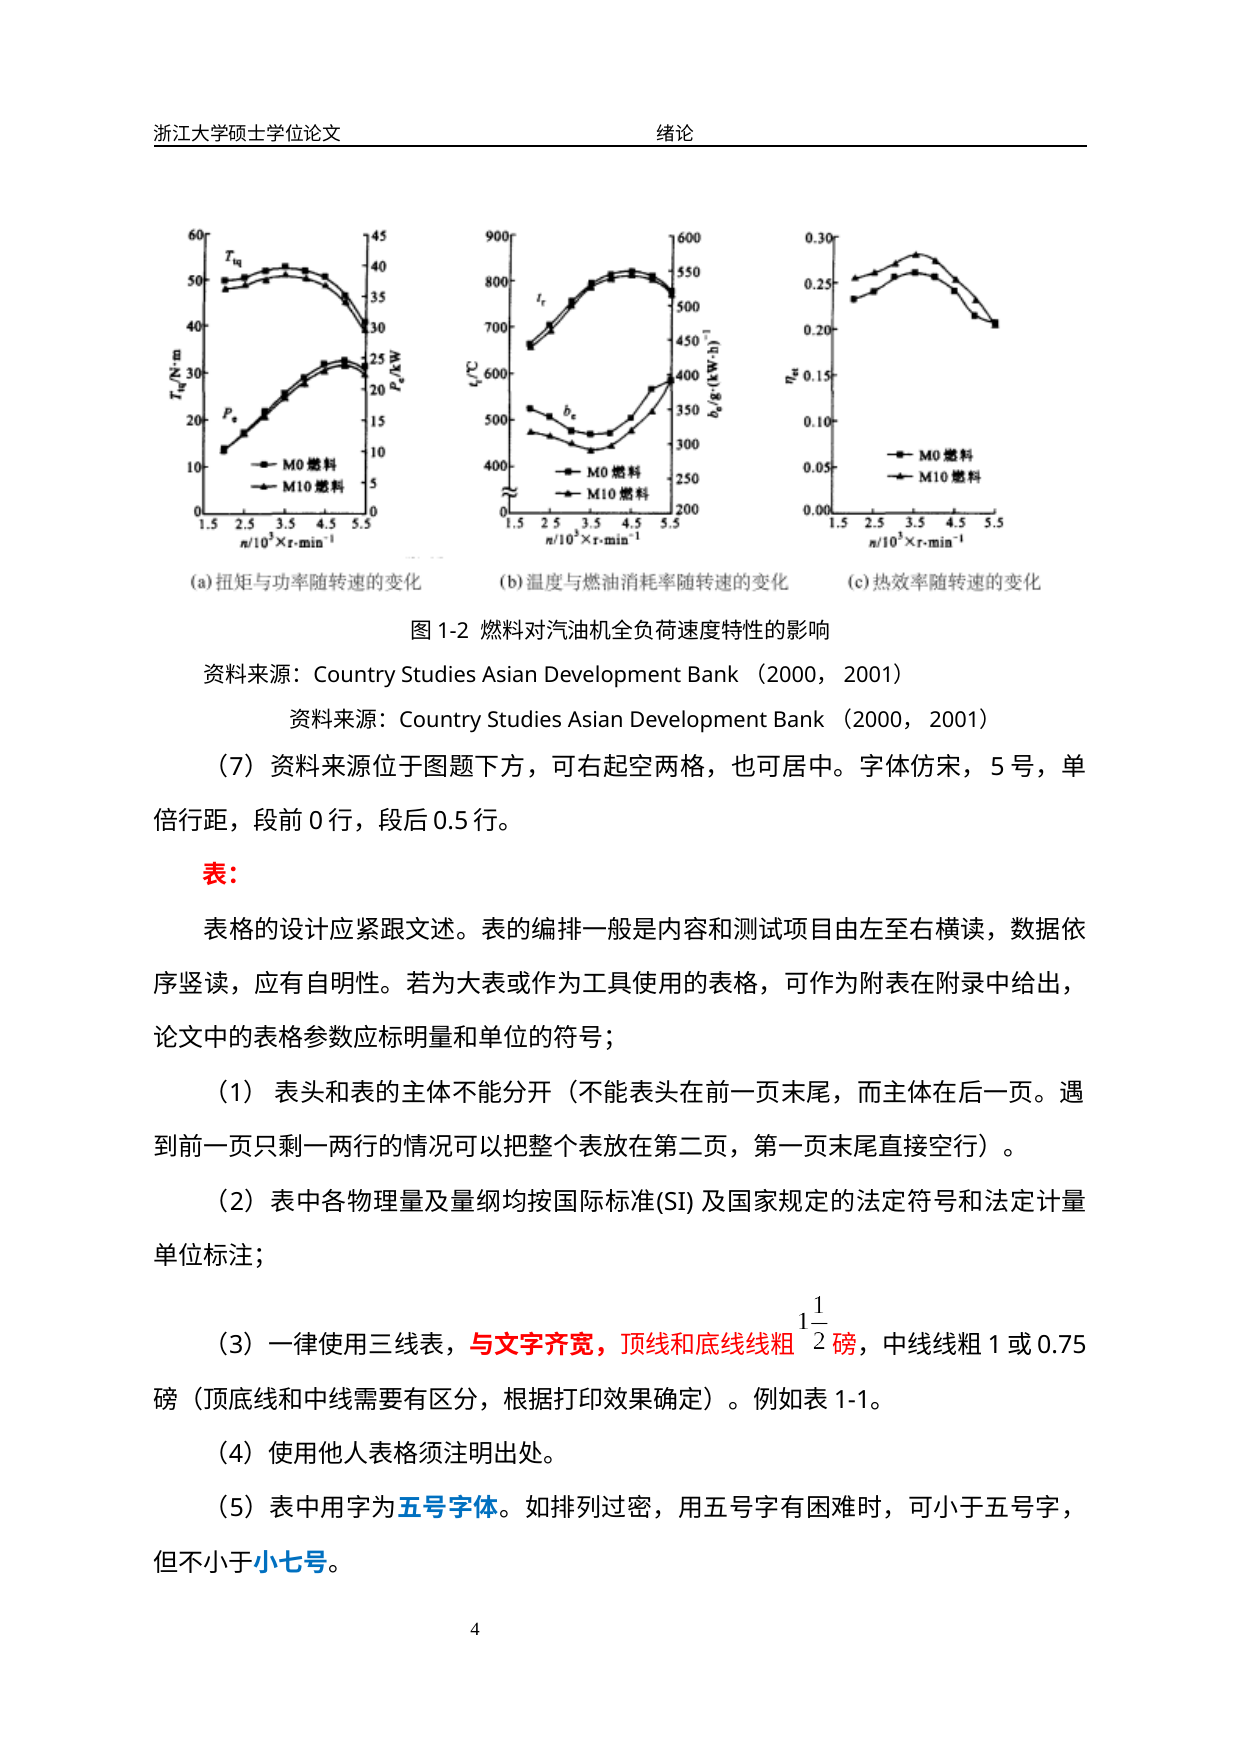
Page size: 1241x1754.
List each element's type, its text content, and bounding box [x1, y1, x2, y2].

text 资料来源：Country Studies Asian Development Bank （2000， 2001） [153, 657, 1087, 689]
text 表： [153, 855, 1087, 891]
text 表格的设计应紧跟文述。表的编排一般是内容和测试项目由左至右横读，数据依序竖读，应有自明性。若为大表或作为工具使用的表格，可作为附表在附录中给出，论文中的表格参数应标明量和单位的符号； [153, 909, 1087, 1054]
text （5）表中用字为五号字体。如排列过密，用五号字有困难时，可小于五号字，但不小于小七号。 [153, 1488, 1087, 1578]
text （7）资料来源位于图题下方，可右起空两格，也可居中。字体仿宋，5号，单倍行距，段前0行，段后0.5行。 [153, 746, 1087, 837]
text （1） 表头和表的主体不能分开（不能表头在前一页末尾，而主体在后一页。遇到前一页只剩一两行的情况可以把整个表放在第二页，第一页末尾直接空行）。 [153, 1072, 1087, 1163]
text （3）一律使用三线表，与文字齐宽，顶线和底线线粗磅，中线线粗1或0.75磅（顶底线和中线需要有区分，根据打印效果确定）。例如表1-1。 [153, 1290, 1087, 1415]
picture [157, 202, 1083, 601]
text （2）表中各物理量及量纲均按国际标准(SI) 及国家规定的法定符号和法定计量单位标注； [153, 1181, 1087, 1272]
text 资料来源：Country Studies Asian Development Bank （2000， 2001） [153, 702, 1087, 733]
text （4）使用他人表格须注明出处。 [153, 1433, 1087, 1470]
